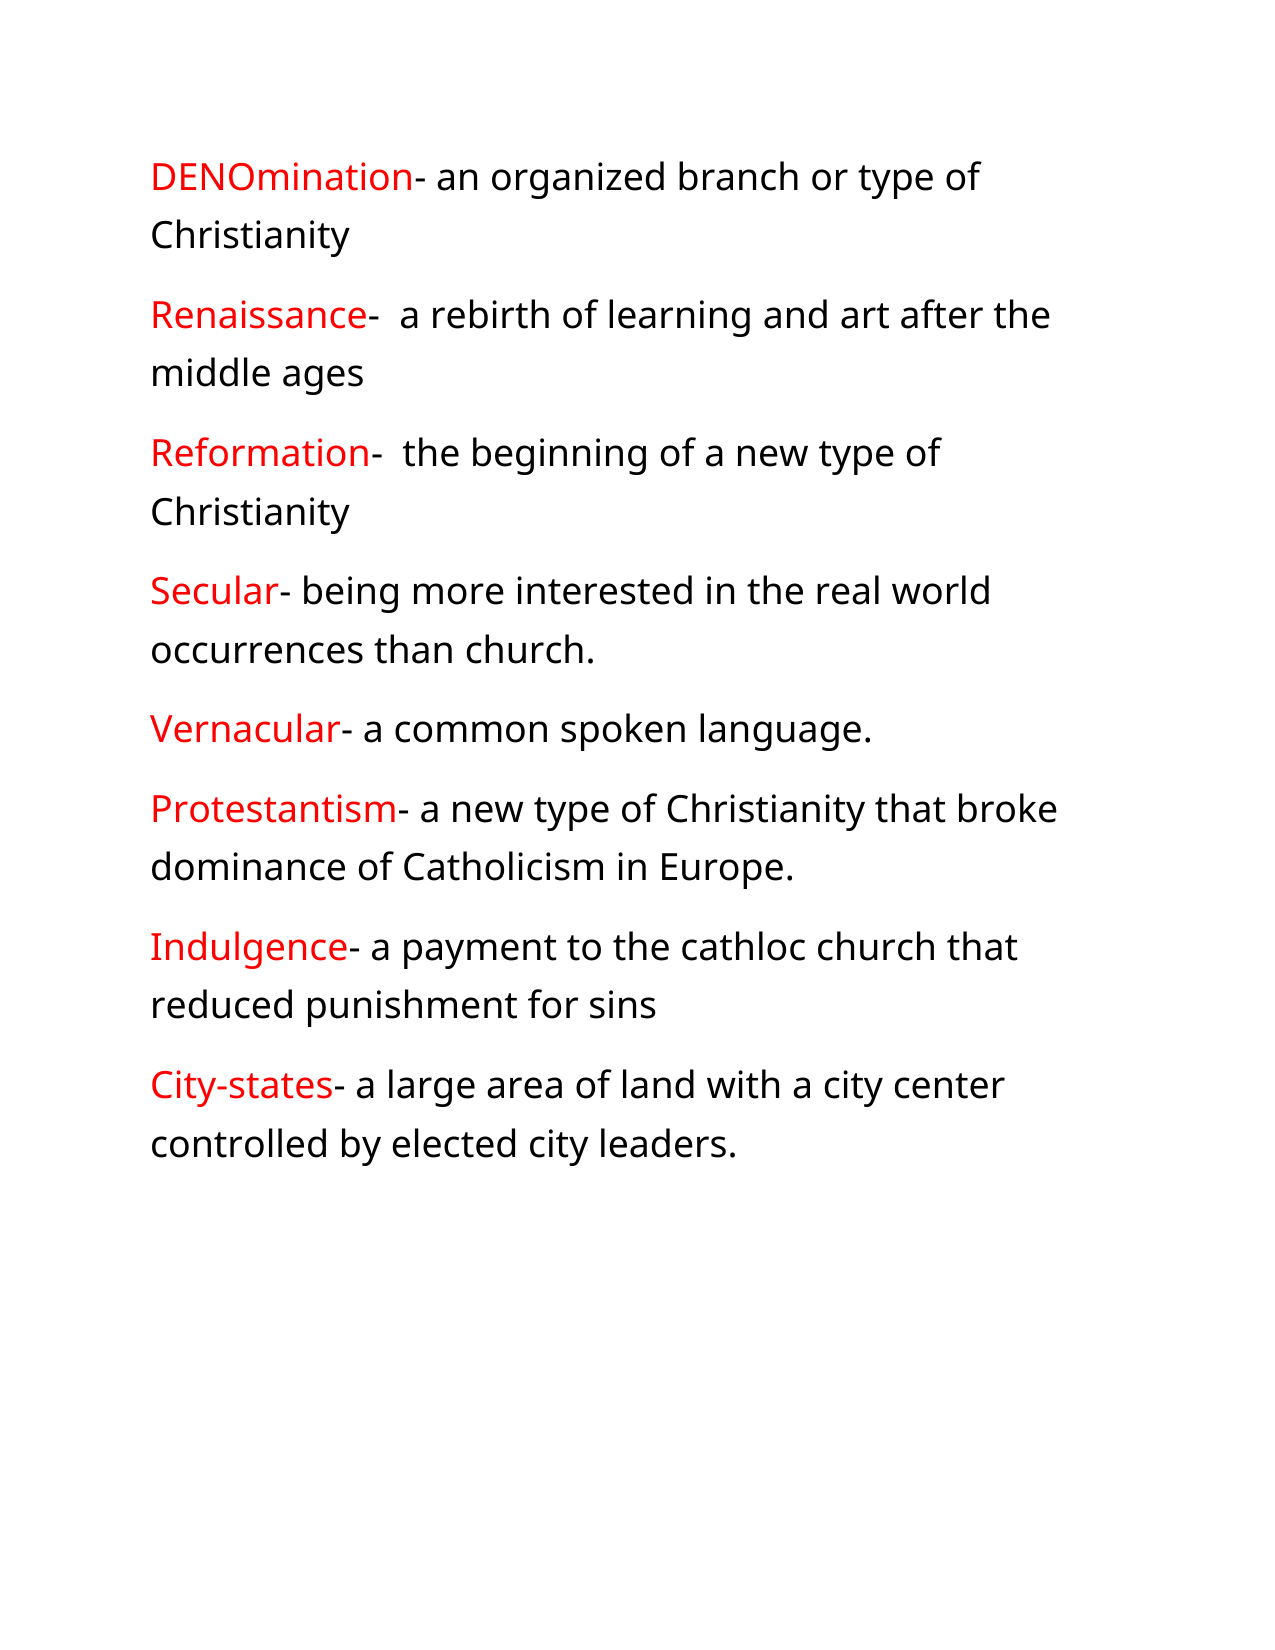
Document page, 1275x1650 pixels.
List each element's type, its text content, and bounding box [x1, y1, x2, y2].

text City-states- a large area of land with a city center controlled by elected city leaders. [150, 1058, 1125, 1168]
text Vernacular- a common spoken language. [150, 702, 1125, 753]
text DENOmination- an organized branch or type of Christianity [150, 150, 1125, 260]
text Secular- being more interested in the real world occurrences than church. [150, 564, 1125, 674]
text Protestantism- a new type of Christianity that broke dominance of Catholicism in Europe. [150, 782, 1125, 892]
text Indulgence- a payment to the cathloc church that reduced punishment for sins [150, 920, 1125, 1030]
text Renaissance- a rebirth of learning and art after the middle ages [150, 288, 1125, 398]
text Reformation- the beginning of a new type of Christianity [150, 426, 1125, 536]
